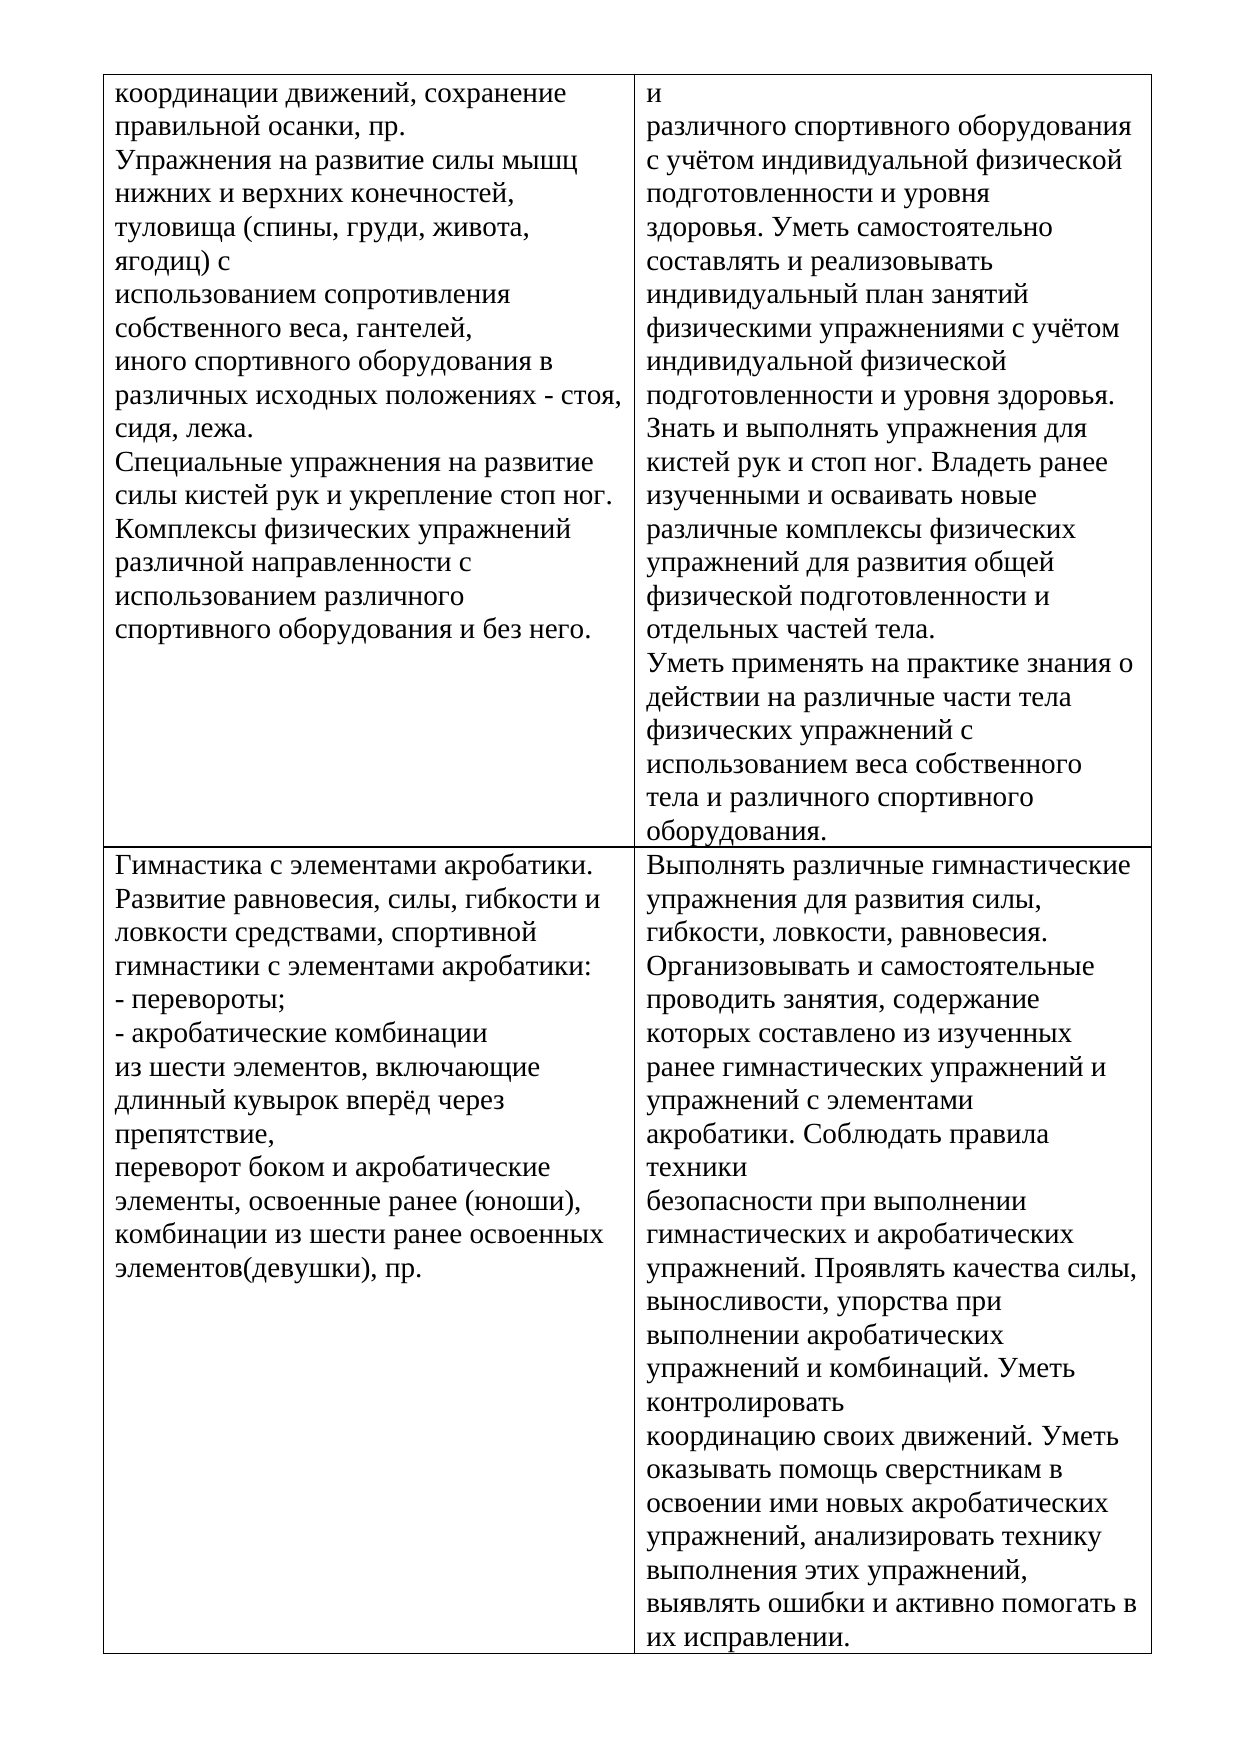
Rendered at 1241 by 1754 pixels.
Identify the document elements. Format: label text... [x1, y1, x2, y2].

table_cell Выполнять различные гимнастические упражнения для развития силы, гибкости, ловкости, равновесия. Организовывать и самостоятельные проводить занятия, содержание которых составлено из изученных ранее гимнастических упражнений и упражнений с элементами акробатики. Соблюдать правила техники безопасности при выполнении гимнастических и акробатических упражнений. Проявлять качества силы, выносливости, упорства при выполнении акробатических упражнений и комбинаций. Уметь контролировать координацию своих движений. Уметь оказывать помощь сверстникам в освоении ими новых акробатических упражнений, анализировать технику выполнения этих упражнений, выявлять ошибки и активно помогать в их исправлении. [635, 848, 1151, 1652]
table_cell Гимнастика с элементами акробатики. Развитие равновесия, силы, гибкости и ловкости средствами, спортивной гимнастики с элементами акробатики: - перевороты; - акробатические комбинации из шести элементов, включающие длинный кувырок вперёд через препятствие, переворот боком и акробатические элементы, освоенные ранее (юноши), комбинации из шести ранее освоенных элементов(девушки), пр. [104, 848, 634, 1652]
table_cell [635, 75, 1151, 846]
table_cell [104, 75, 634, 846]
